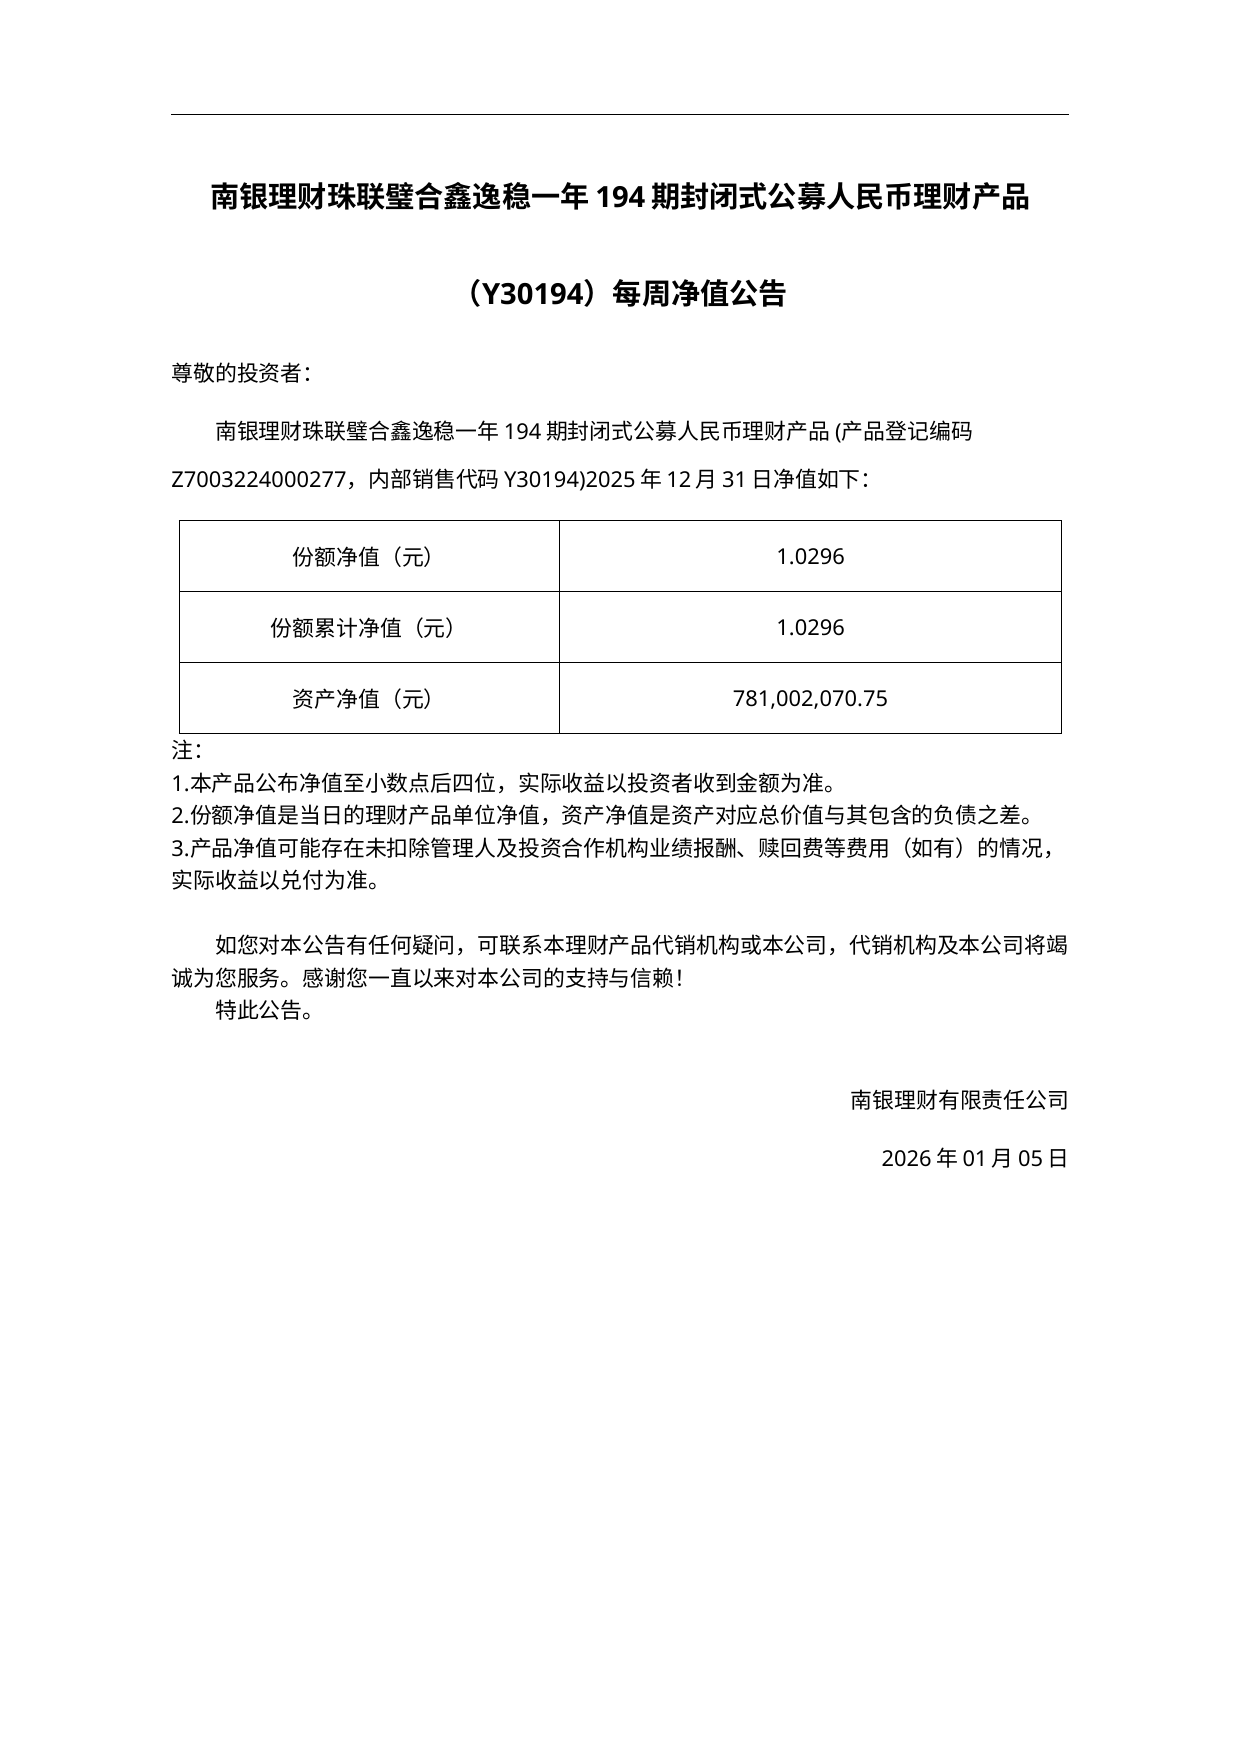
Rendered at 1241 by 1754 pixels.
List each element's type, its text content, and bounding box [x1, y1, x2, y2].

table_cell 781,002,070.75 [560, 663, 1061, 733]
table_cell 1.0296 [560, 592, 1061, 662]
text 1.本产品公布净值至小数点后四位，实际收益以投资者收到金额为准。 [171, 765, 1069, 798]
text 注： [171, 733, 1069, 765]
text 3.产品净值可能存在未扣除管理人及投资合作机构业绩报酬、赎回费等费用（如有）的情况，实际收益以兑付为准。 [171, 830, 1069, 895]
text 南银理财有限责任公司 [171, 1082, 1069, 1115]
text 特此公告。 [171, 993, 1069, 1025]
text 南银理财珠联璧合鑫逸稳一年194期封闭式公募人民币理财产品（Y30194）每周净值公告 [171, 162, 1069, 324]
text 2026年01月05日 [171, 1140, 1069, 1173]
text 南银理财珠联璧合鑫逸稳一年194期封闭式公募人民币理财产品 (产品登记编码Z7003224000277，内部销售代码Y30194)2025年12月31日净值如下： [171, 413, 1069, 494]
table_cell 资产净值（元） [180, 663, 559, 733]
table_cell 份额累计净值（元） [180, 592, 559, 662]
table_header 1.0296 [560, 521, 1061, 591]
text 尊敬的投资者： [171, 355, 1069, 388]
text 2.份额净值是当日的理财产品单位净值，资产净值是资产对应总价值与其包含的负债之差。 [171, 798, 1069, 830]
table_header 份额净值（元） [180, 521, 559, 591]
text 如您对本公告有任何疑问，可联系本理财产品代销机构或本公司，代销机构及本公司将竭诚为您服务。感谢您一直以来对本公司的支持与信赖！ [171, 928, 1069, 993]
